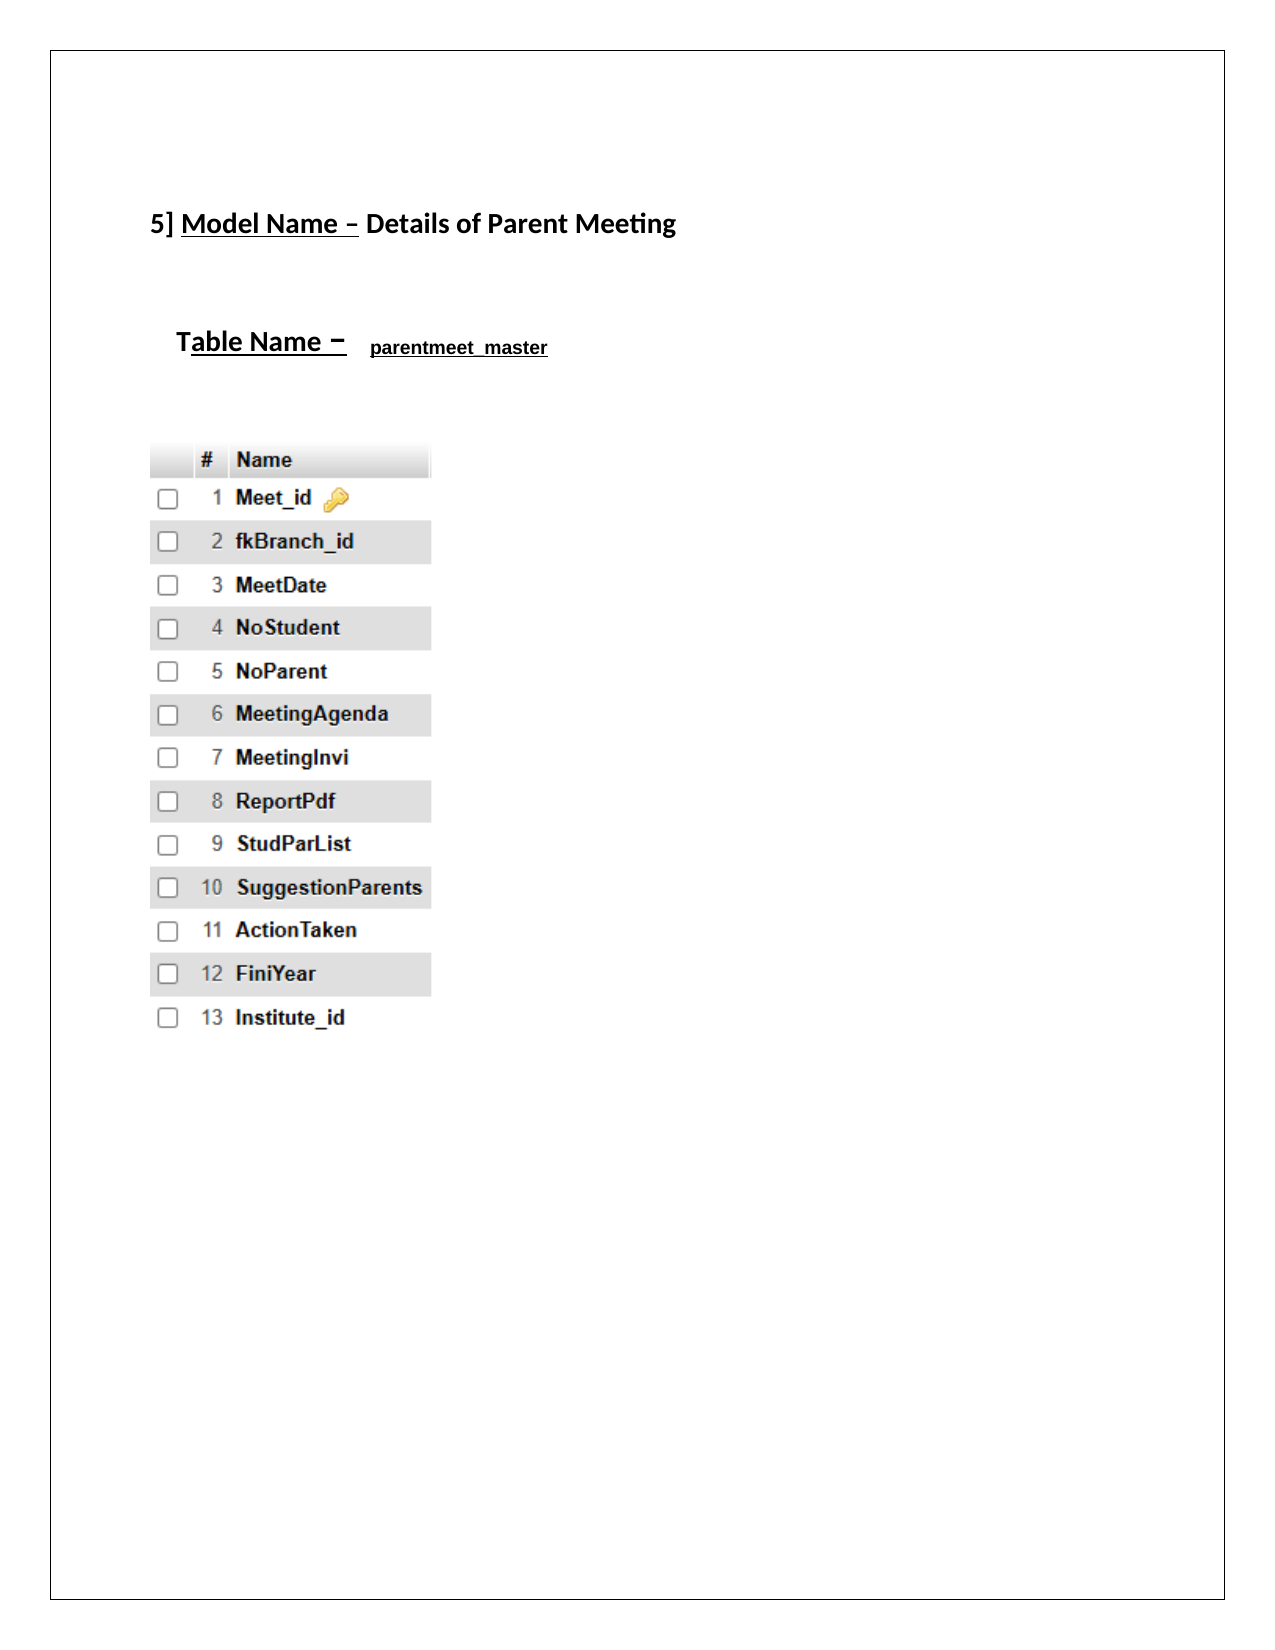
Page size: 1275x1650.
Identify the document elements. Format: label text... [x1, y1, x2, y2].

text Table Name – parentmeet_master [150, 315, 1125, 361]
text 5] Model Name – Details of Parent Meeting [150, 205, 1125, 241]
picture [150, 436, 432, 1036]
